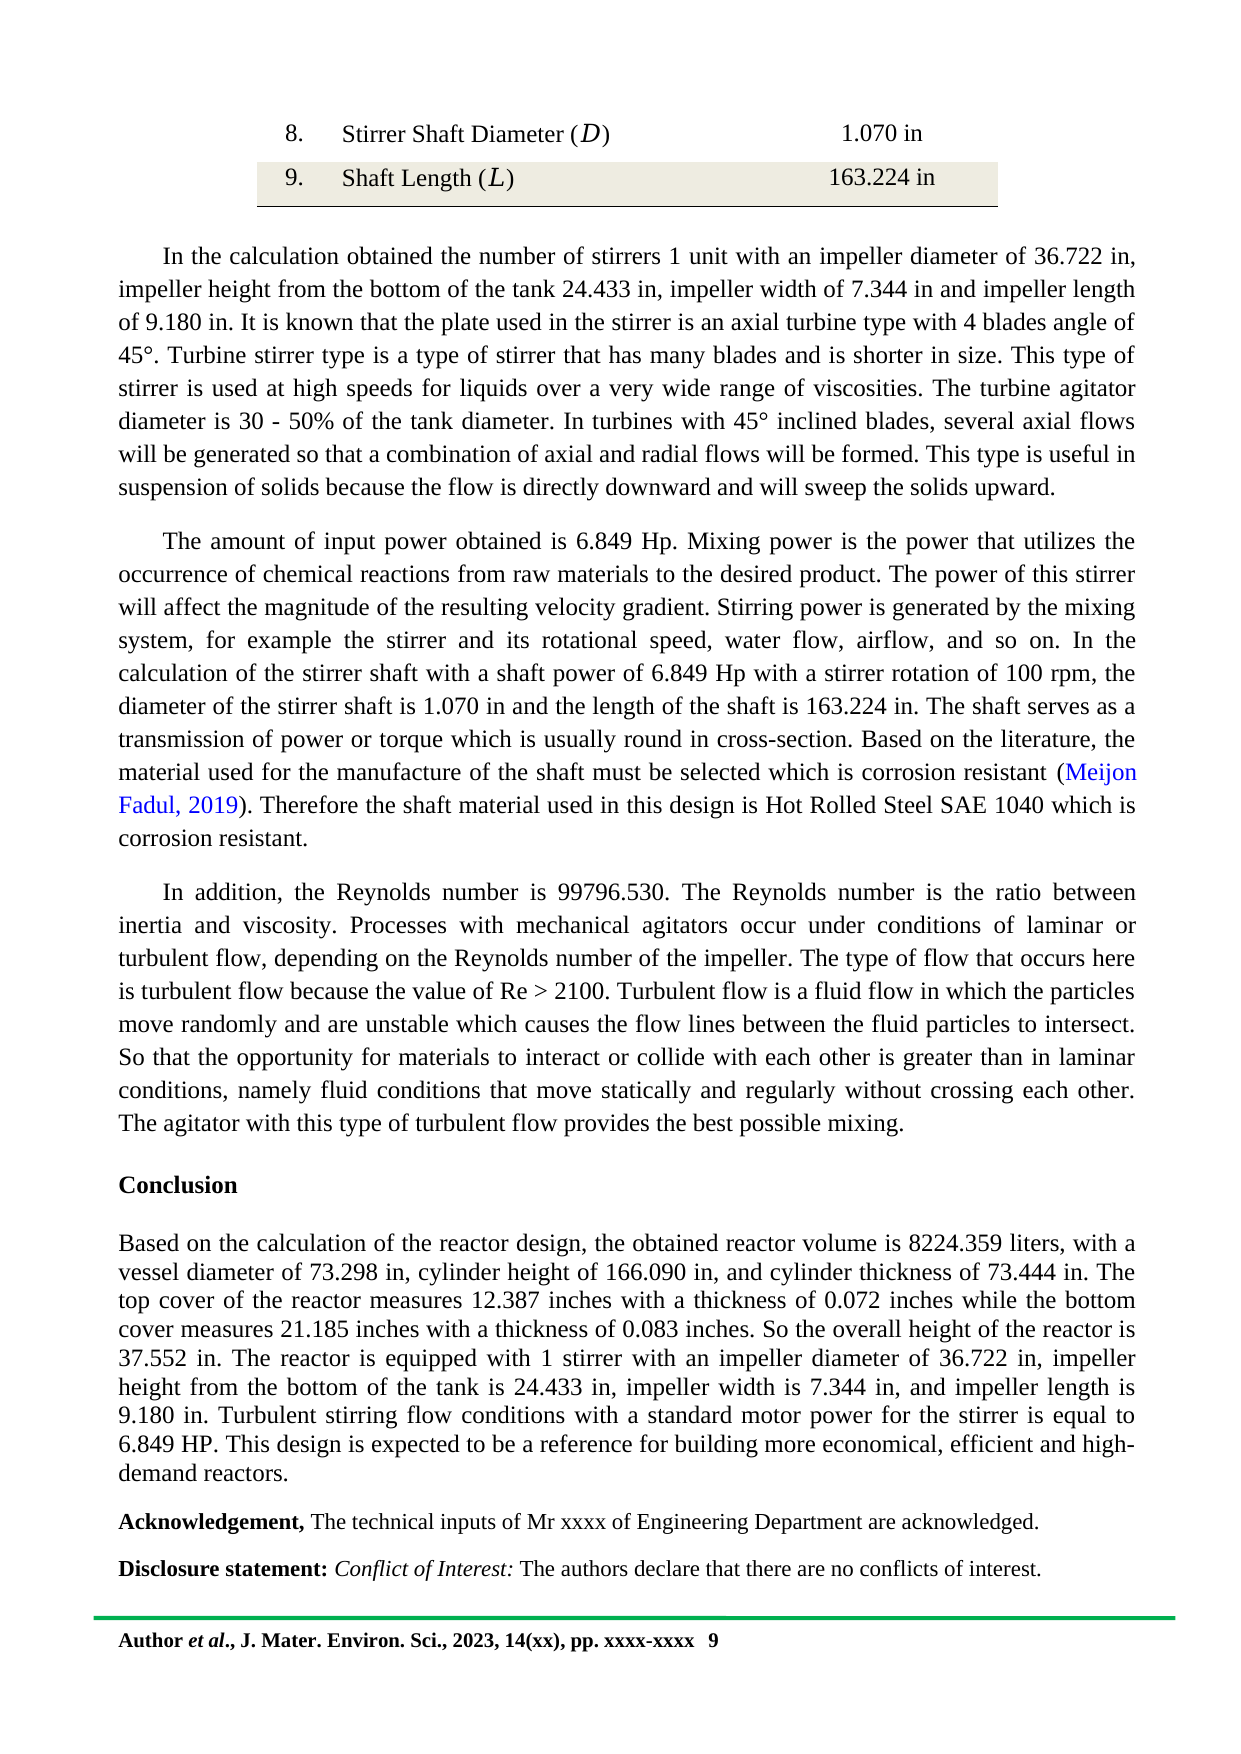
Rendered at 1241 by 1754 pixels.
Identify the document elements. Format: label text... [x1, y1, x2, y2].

table_cell Shaft Length (𝐿) [331, 162, 762, 206]
table_cell 9. [257, 162, 331, 206]
text In addition, the Reynolds number is 99796.530. The Reynolds number is the ratio between inertia and viscosity. Processes with mechanical agitators occur under conditions of laminar or turbulent flow, depending on the Reynolds number of the impeller. The type of flow that occurs here is turbulent flow because the value of Re > 2100. Turbulent flow is a fluid flow in which the particles move randomly and are unstable which causes the flow lines between the fluid particles to intersect. So that the opportunity for materials to interact or collide with each other is greater than in laminar conditions, namely fluid conditions that move statically and regularly without crossing each other. The agitator with this type of turbulent flow provides the best possible mixing. [118, 877, 1137, 1137]
table_cell 1.070 in [762, 118, 998, 162]
table_cell 163.224 in [762, 162, 998, 206]
table_cell Stirrer Shaft Diameter (𝐷) [331, 118, 762, 162]
text The amount of input power obtained is 6.849 Hp. Mixing power is the power that utilizes the occurrence of chemical reactions from raw materials to the desired product. The power of this stirrer will affect the magnitude of the resulting velocity gradient. Stirring power is generated by the mixing system, for example the stirrer and its rotational speed, water flow, airflow, and so on. In the calculation of the stirrer shaft with a shaft power of 6.849 Hp with a stirrer rotation of 100 rpm, the diameter of the stirrer shaft is 1.070 in and the length of the shaft is 163.224 in. The shaft serves as a transmission of power or torque which is usually round in cross-section. Based on the literature, the material used for the manufacture of the shaft must be selected which is corrosion resistant (Meijon Fadul, 2019). Therefore the shaft material used in this design is Hot Rolled Steel SAE 1040 which is corrosion resistant. [118, 526, 1137, 852]
text Based on the calculation of the reactor design, the obtained reactor volume is 8224.359 liters, with a vessel diameter of 73.298 in, cylinder height of 166.090 in, and cylinder thickness of 73.444 in. The top cover of the reactor measures 12.387 inches with a thickness of 0.072 inches while the bottom cover measures 21.185 inches with a thickness of 0.083 inches. So the overall height of the reactor is 37.552 in. The reactor is equipped with 1 stirrer with an impeller diameter of 36.722 in, impeller height from the bottom of the tank is 24.433 in, impeller width is 7.344 in, and impeller length is 9.180 in. Turbulent stirring flow conditions with a standard motor power for the stirrer is equal to 6.849 HP. This design is expected to be a reference for building more economical, efficient and high-demand reactors. [118, 1228, 1137, 1487]
text In the calculation obtained the number of stirrers 1 unit with an impeller diameter of 36.722 in, impeller height from the bottom of the tank 24.433 in, impeller width of 7.344 in and impeller length of 9.180 in. It is known that the plate used in the stirrer is an axial turbine type with 4 blades angle of 45°. Turbine stirrer type is a type of stirrer that has many blades and is shorter in size. This type of stirrer is used at high speeds for liquids over a very wide range of viscosities. The turbine agitator diameter is 30 - 50% of the tank diameter. In turbines with 45° inclined blades, several axial flows will be generated so that a combination of axial and radial flows will be formed. This type is useful in suspension of solids because the flow is directly downward and will sweep the solids upward. [118, 241, 1137, 501]
subtitle Acknowledgement, The technical inputs of Mr xxxx of Engineering Department are acknowledged. [118, 1508, 1137, 1534]
table_cell 8. [257, 118, 331, 162]
subtitle Conclusion [118, 1171, 1137, 1199]
subtitle Disclosure statement: Conflict of Interest: The authors declare that there are no conflicts of interest. [118, 1555, 1137, 1581]
